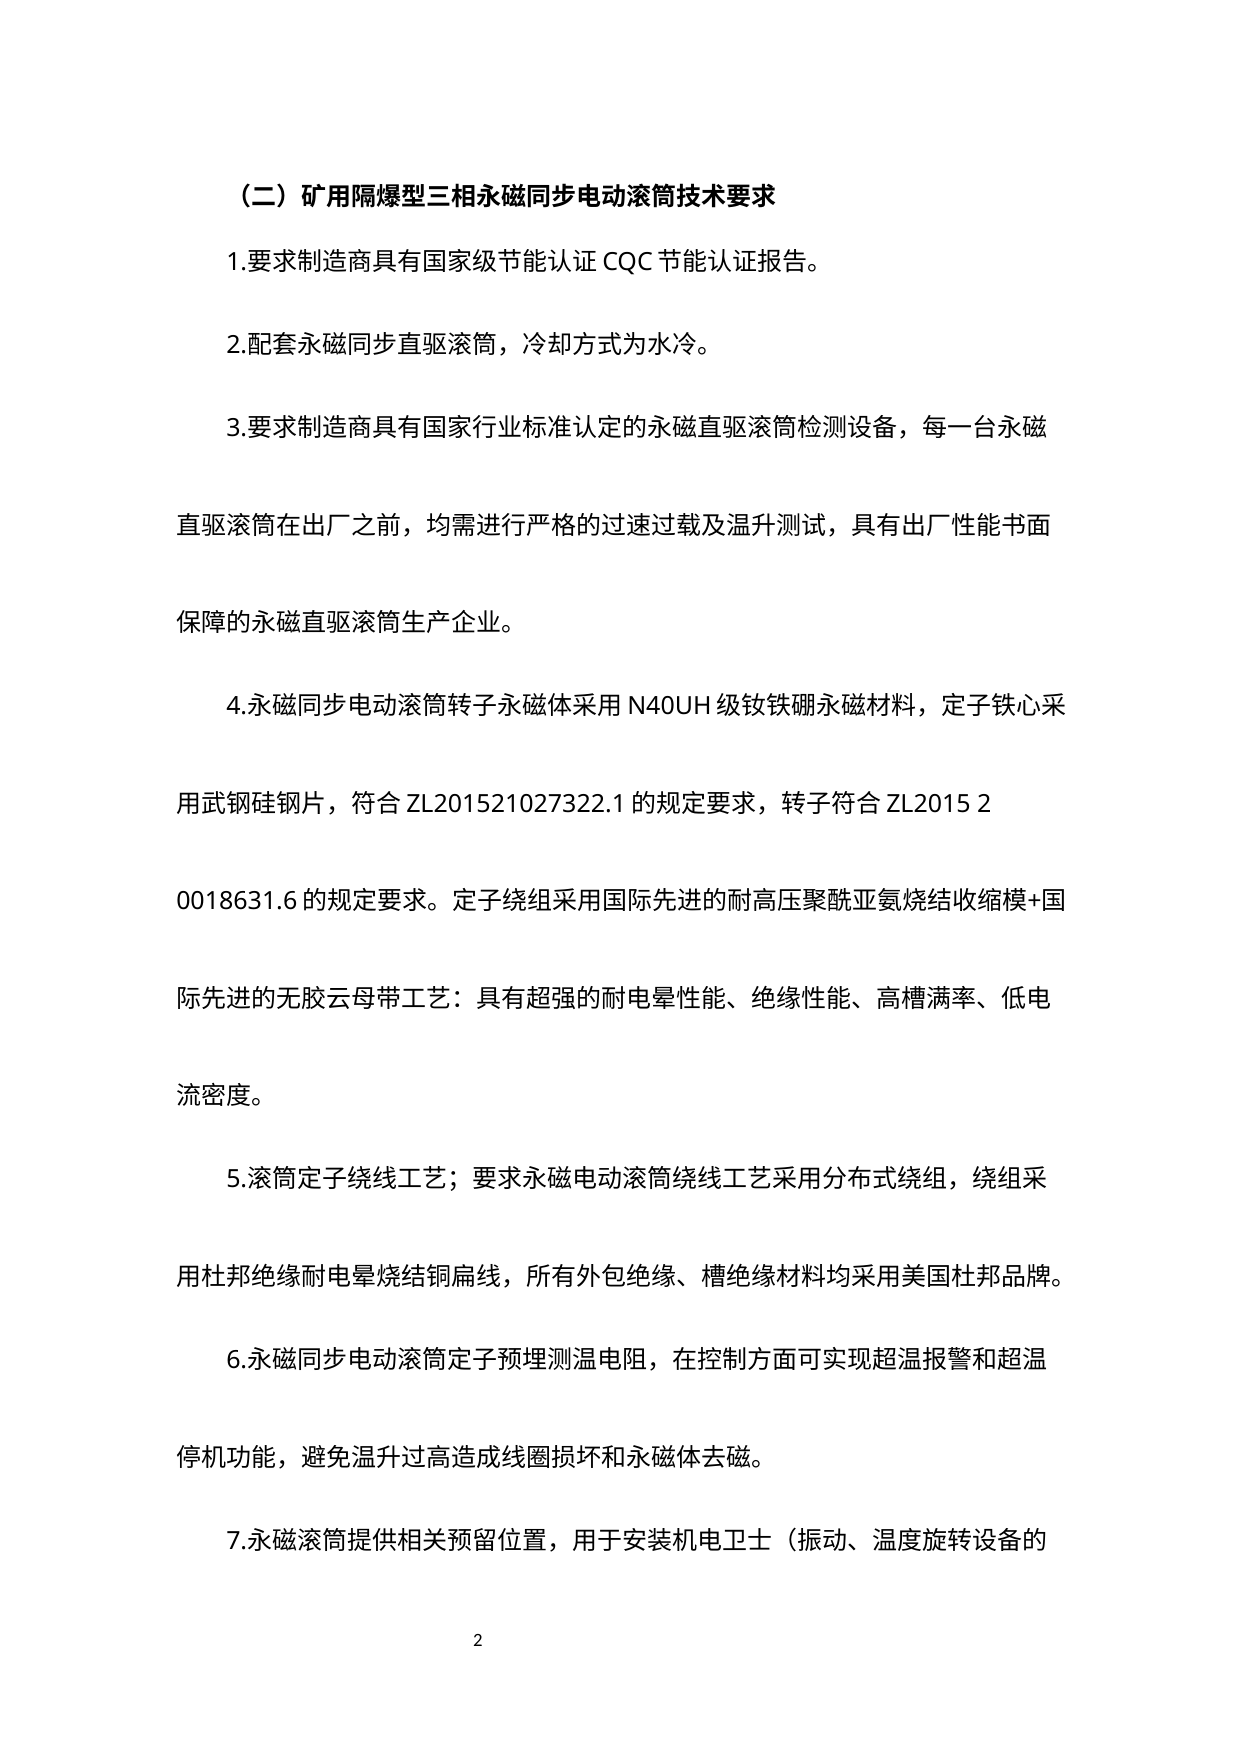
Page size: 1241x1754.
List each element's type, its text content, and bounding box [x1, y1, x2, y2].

text 6.永磁同步电动滚筒定子预埋测温电阻，在控制方面可实现超温报警和超温停机功能，避免温升过高造成线圈损坏和永磁体去磁。 [176, 1325, 1070, 1488]
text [176, 1506, 1070, 1571]
text 5.滚筒定子绕线工艺；要求永磁电动滚筒绕线工艺采用分布式绕组，绕组采用杜邦绝缘耐电晕烧结铜扁线，所有外包绝缘、槽绝缘材料均采用美国杜邦品牌。 [176, 1144, 1070, 1307]
text 1.要求制造商具有国家级节能认证CQC节能认证报告。 [176, 227, 1070, 292]
text 2.配套永磁同步直驱滚筒，冷却方式为水冷。 [176, 310, 1070, 375]
text 4.永磁同步电动滚筒转子永磁体采用N40UH级钕铁硼永磁材料，定子铁心采用武钢硅钢片，符合ZL201521027322.1的规定要求，转子符合ZL2015 2 0018631.6的规定要求。定子绕组采用国际先进的耐高压聚酰亚氨烧结收缩模+国际先进的无胶云母带工艺：具有超强的耐电晕性能、绝缘性能、高槽满率、低电流密度。 [176, 671, 1070, 1126]
text 3.要求制造商具有国家行业标准认定的永磁直驱滚筒检测设备，每一台永磁直驱滚筒在出厂之前，均需进行严格的过速过载及温升测试，具有出厂性能书面保障的永磁直驱滚筒生产企业。 [176, 393, 1070, 653]
text （二）矿用隔爆型三相永磁同步电动滚筒技术要求 [176, 162, 1070, 227]
